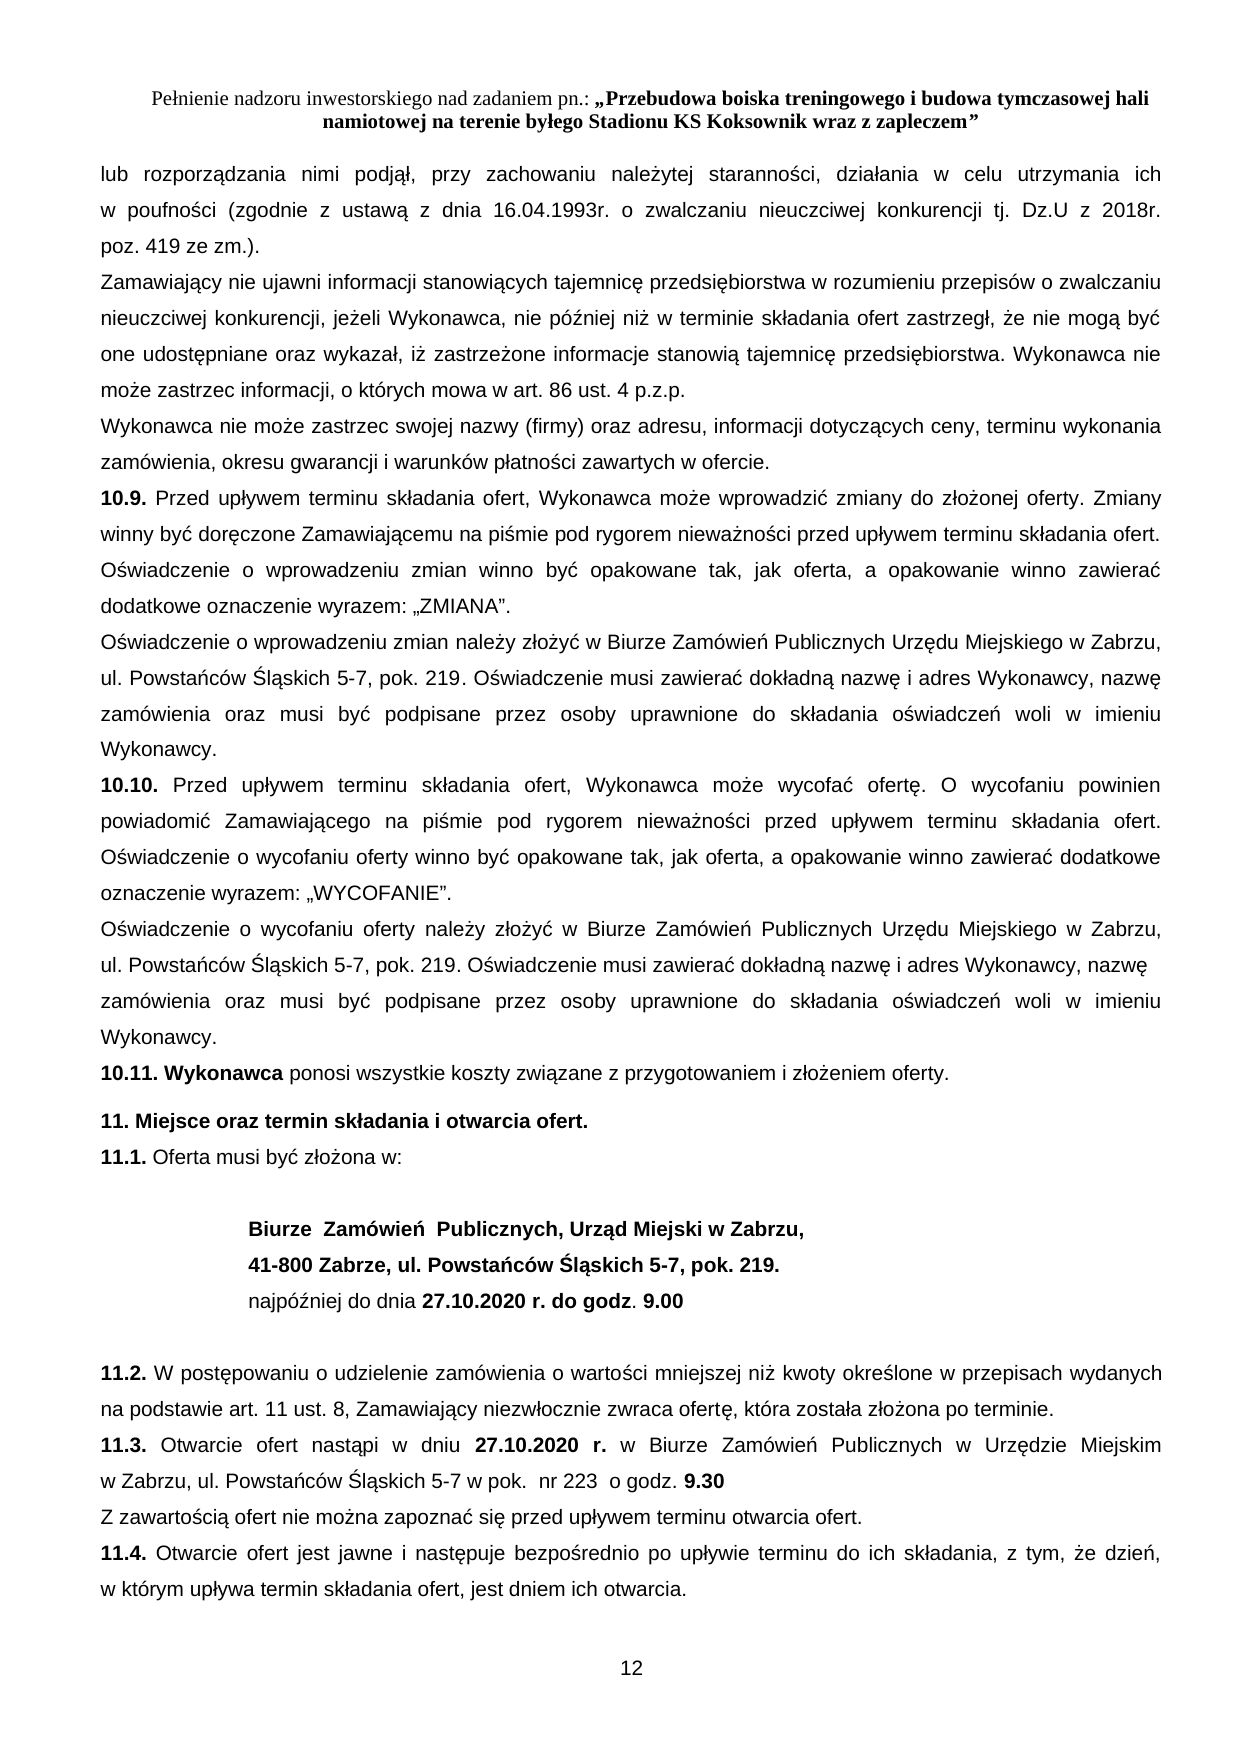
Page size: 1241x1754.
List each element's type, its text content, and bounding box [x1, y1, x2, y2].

text 11.2. W postępowaniu o udzielenie zamówienia o wartości mniejszej niż kwoty określone w przepisach wydanych na podstawie art. 11 ust. 8, Zamawiający niezwłocznie zwraca ofertę, która została złożona po terminie. [100, 1361, 1162, 1421]
text 10.11. Wykonawca ponosi wszystkie koszty związane z przygotowaniem i złożeniem oferty. [100, 1061, 1162, 1085]
text 11.4. Otwarcie ofert jest jawne i następuje bezpośrednio po upływie terminu do ich składania, z tym, że dzień, w którym upływa termin składania ofert, jest dniem ich otwarcia. [100, 1541, 1162, 1600]
text Oświadczenie o wprowadzeniu zmian należy złożyć w Biurze Zamówień Publicznych Urzędu Miejskiego w Zabrzu, ul. Powstańców Śląskich 5-7, pok. 219. Oświadczenie musi zawierać dokładną nazwę i adres Wykonawcy, nazwę zamówienia oraz musi być podpisane przez osoby uprawnione do składania oświadczeń woli w imieniu Wykonawcy. [100, 629, 1162, 761]
text 11. Miejsce oraz termin składania i otwarcia ofert. [100, 1109, 1162, 1133]
text Z zawartością ofert nie można zapoznać się przed upływem terminu otwarcia ofert. [100, 1504, 1162, 1528]
text 11.1. Oferta musi być złożona w: [100, 1145, 1162, 1169]
text 10.9. Przed upływem terminu składania ofert, Wykonawca może wprowadzić zmiany do złożonej oferty. Zmiany winny być doręczone Zamawiającemu na piśmie pod rygorem nieważności przed upływem terminu składania ofert. Oświadczenie o wprowadzeniu zmian winno być opakowane tak, jak oferta, a opakowanie winno zawierać dodatkowe oznaczenie wyrazem: „ZMIANA”. [100, 486, 1162, 617]
text 10.10. Przed upływem terminu składania ofert, Wykonawca może wycofać ofertę. O wycofaniu powinien powiadomić Zamawiającego na piśmie pod rygorem nieważności przed upływem terminu składania ofert. Oświadczenie o wycofaniu oferty winno być opakowane tak, jak oferta, a opakowanie winno zawierać dodatkowe oznaczenie wyrazem: „WYCOFANIE”. [100, 773, 1162, 905]
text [100, 162, 1162, 258]
text Oświadczenie o wycofaniu oferty należy złożyć w Biurze Zamówień Publicznych Urzędu Miejskiego w Zabrzu, ul. Powstańców Śląskich 5-7, pok. 219. Oświadczenie musi zawierać dokładną nazwę i adres Wykonawcy, nazwę [100, 917, 1162, 977]
text Biurze Zamówień Publicznych, Urząd Miejski w Zabrzu, [100, 1217, 1162, 1241]
text zamówienia oraz musi być podpisane przez osoby uprawnione do składania oświadczeń woli w imieniu Wykonawcy. [100, 989, 1162, 1049]
text 11.3. Otwarcie ofert nastąpi w dniu 27.10.2020 r. w Biurze Zamówień Publicznych w Urzędzie Miejskim w Zabrzu, ul. Powstańców Śląskich 5-7 w pok. nr 223 o godz. 9.30 [100, 1433, 1162, 1493]
text Wykonawca nie może zastrzec swojej nazwy (firmy) oraz adresu, informacji dotyczących ceny, terminu wykonania zamówienia, okresu gwarancji i warunków płatności zawartych w ofercie. [100, 414, 1162, 474]
text Zamawiający nie ujawni informacji stanowiących tajemnicę przedsiębiorstwa w rozumieniu przepisów o zwalczaniu nieuczciwej konkurencji, jeżeli Wykonawca, nie później niż w terminie składania ofert zastrzegł, że nie mogą być one udostępniane oraz wykazał, iż zastrzeżone informacje stanowią tajemnicę przedsiębiorstwa. Wykonawca nie może zastrzec informacji, o których mowa w art. 86 ust. 4 p.z.p. [100, 270, 1162, 402]
text najpóźniej do dnia 27.10.2020 r. do godz. 9.00 [174, 1289, 1162, 1313]
text 41-800 Zabrze, ul. Powstańców Śląskich 5-7, pok. 219. [100, 1253, 1162, 1277]
